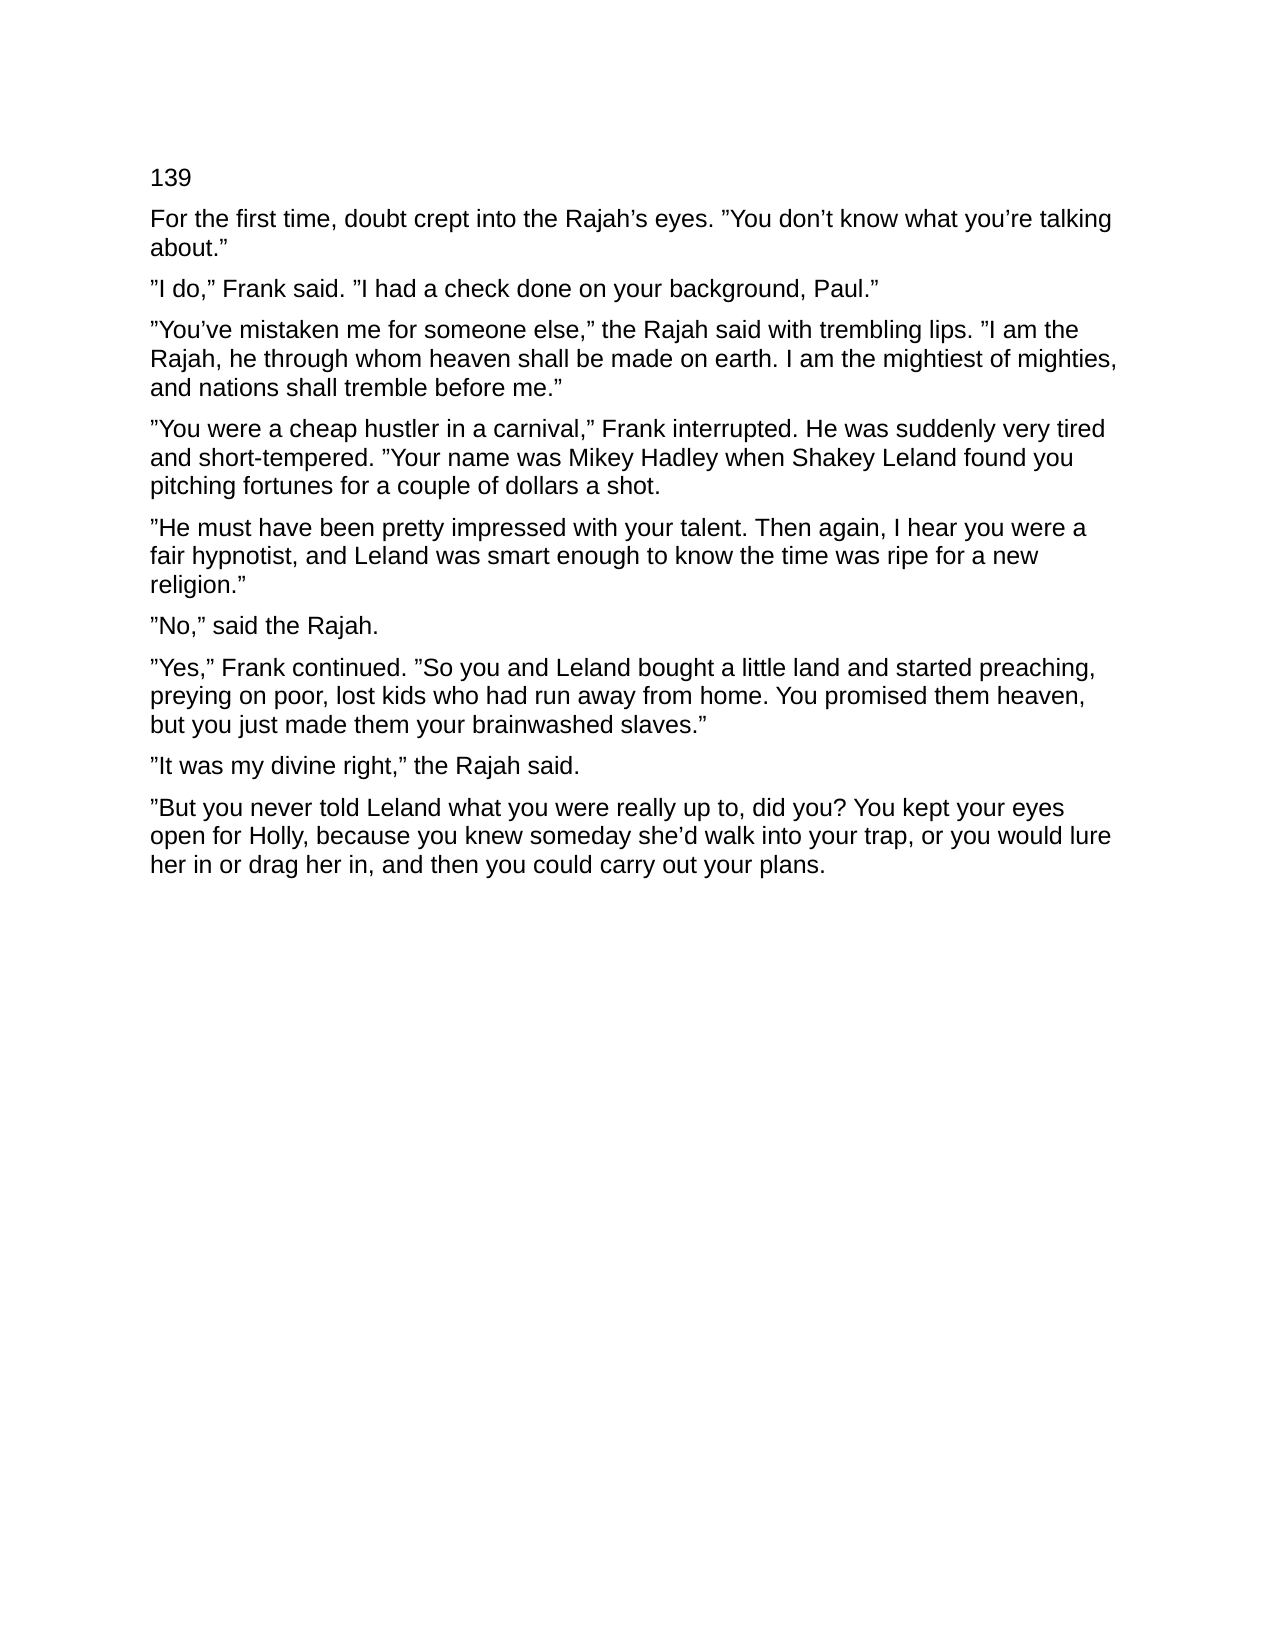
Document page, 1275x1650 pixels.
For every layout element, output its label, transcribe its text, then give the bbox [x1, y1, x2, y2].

text For the first time, doubt crept into the Rajah’s eyes. ”You don’t know what you’re talking about.” [150, 204, 1125, 261]
text ”But you never told Leland what you were really up to, did you? You kept your eyes open for Holly, because you knew someday she’d walk into your trap, or you would lure her in or drag her in, and then you could carry out your plans. [150, 792, 1125, 879]
text ”I do,” Frank said. ”I had a check done on your background, Paul.” [150, 274, 1125, 302]
text 139 [150, 162, 1125, 191]
text ”He must have been pretty impressed with your talent. Then again, I hear you were a fair hypnotist, and Leland was smart enough to know the time was ripe for a new religion.” [150, 512, 1125, 599]
text ”You were a cheap hustler in a carnival,” Frank interrupted. He was suddenly very tired and short-tempered. ”Your name was Mikey Hadley when Shakey Leland found you pitching fortunes for a couple of dollars a shot. [150, 414, 1125, 500]
text ”It was my divine right,” the Rajah said. [150, 751, 1125, 780]
text ”You’ve mistaken me for someone else,” the Rajah said with trembling lips. ”I am the Rajah, he through whom heaven shall be made on earth. I am the mightiest of mighties, and nations shall tremble before me.” [150, 315, 1125, 401]
text ”Yes,” Frank continued. ”So you and Leland bought a little land and started preaching, preying on poor, lost kids who had run away from home. You promised them heaven, but you just made them your brainwashed slaves.” [150, 652, 1125, 739]
text ”No,” said the Rajah. [150, 611, 1125, 640]
